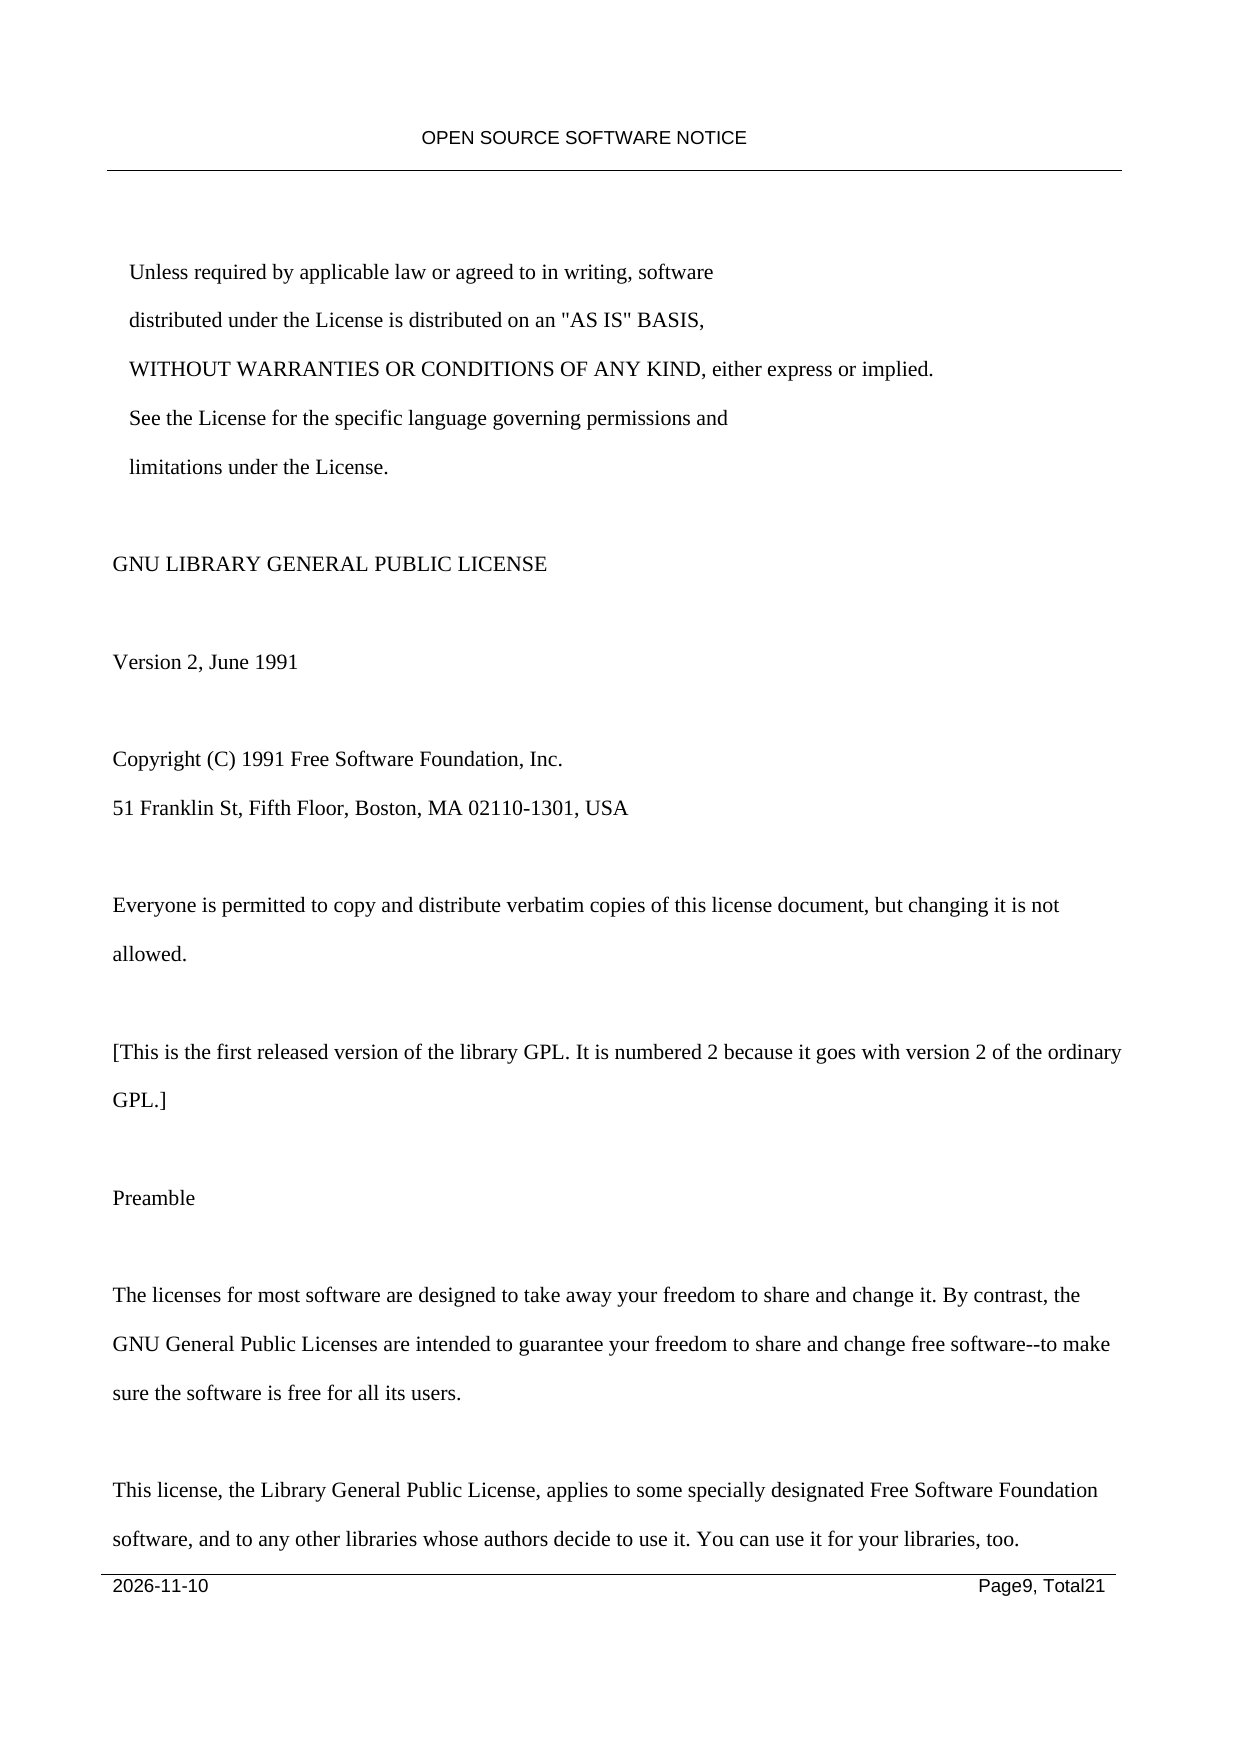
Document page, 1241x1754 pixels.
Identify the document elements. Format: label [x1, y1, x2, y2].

text [112, 206, 1128, 1555]
